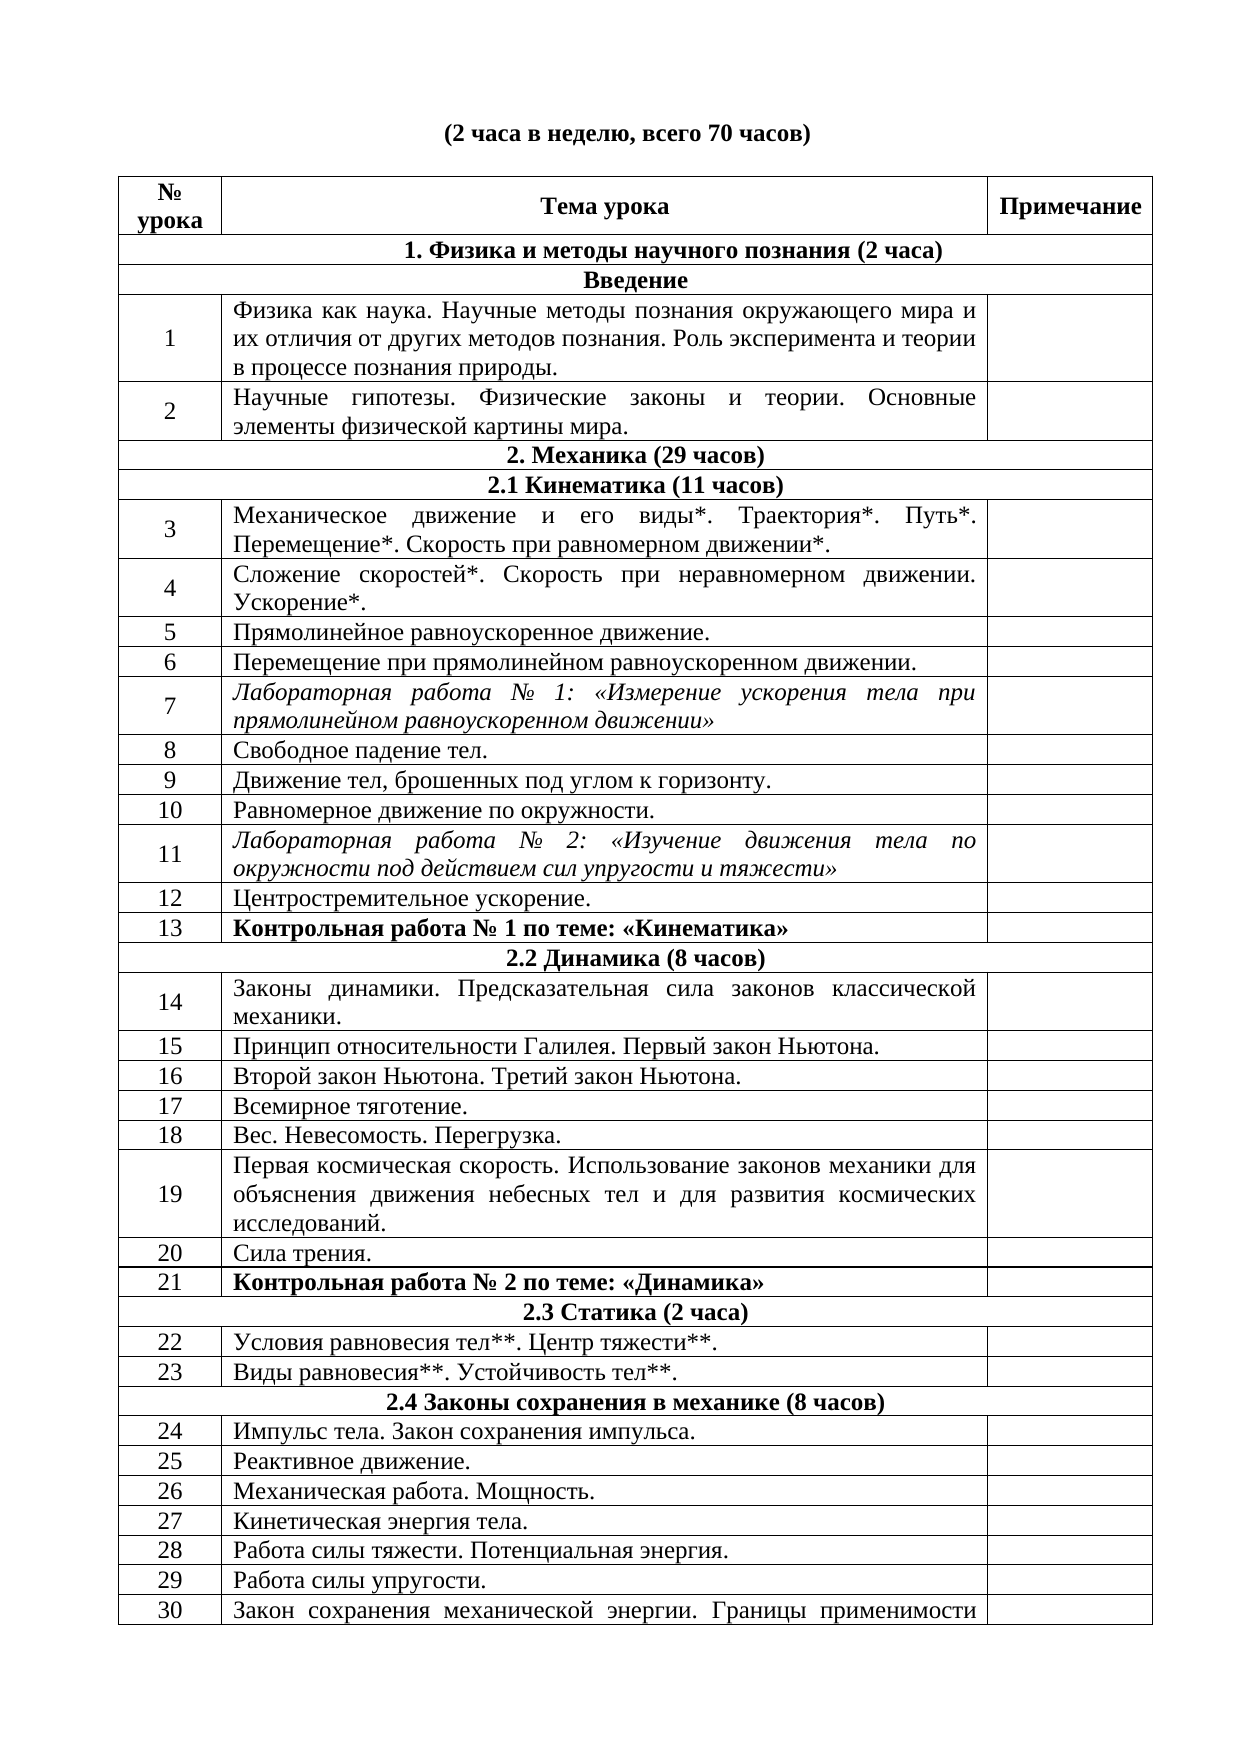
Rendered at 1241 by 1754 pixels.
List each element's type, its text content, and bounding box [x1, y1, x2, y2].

table_cell Виды равновесия**. Устойчивость тел**. [222, 1357, 987, 1386]
table_cell 16 [119, 1061, 221, 1090]
table_cell Сила трения. [222, 1238, 987, 1266]
table_cell Движение тел, брошенных под углом к горизонту. [222, 765, 987, 794]
table_cell 3 [119, 500, 221, 558]
table_cell 25 [119, 1446, 221, 1475]
table_cell 21 [119, 1268, 221, 1296]
table_cell Кинетическая энергия тела. [222, 1506, 987, 1534]
table_cell [988, 913, 1152, 942]
table_cell 2.2 Динамика (8 часов) [119, 943, 1152, 972]
table_cell [988, 617, 1152, 646]
table_cell 30 [119, 1595, 221, 1624]
table_cell 23 [119, 1357, 221, 1386]
table_cell 1. Физика и методы научного познания (2 часа) [119, 235, 1152, 264]
table_cell Реактивное движение. [222, 1446, 987, 1475]
table_cell Свободное падение тел. [222, 735, 987, 764]
table_cell 8 [119, 735, 221, 764]
table_cell 5 [119, 617, 221, 646]
table_cell [988, 883, 1152, 912]
table_cell Работа силы тяжести. Потенциальная энергия. [222, 1536, 987, 1564]
table_header Тема урока [222, 177, 987, 234]
table_cell [988, 647, 1152, 676]
table_cell [988, 1446, 1152, 1475]
table_cell 15 [119, 1031, 221, 1060]
table_cell Работа силы упругости. [222, 1565, 987, 1594]
table_cell 20 [119, 1238, 221, 1266]
table_cell Введение [119, 265, 1152, 294]
table_cell 7 [119, 677, 221, 734]
table_cell [988, 1357, 1152, 1386]
table_cell [988, 1565, 1152, 1594]
table_cell Сложение скоростей*. Скорость при неравномерном движении. Ускорение*. [222, 559, 987, 616]
table_cell [988, 677, 1152, 734]
table_cell 2.4 Законы сохранения в механике (8 часов) [119, 1387, 1152, 1415]
table_cell 28 [119, 1536, 221, 1564]
table_cell Принцип относительности Галилея. Первый закон Ньютона. [222, 1031, 987, 1060]
table_cell 2. Механика (29 часов) [119, 441, 1152, 469]
table_cell Контрольная работа № 1 по теме: «Кинематика» [222, 913, 987, 942]
table_cell 22 [119, 1327, 221, 1356]
table_cell [988, 973, 1152, 1030]
table_cell [988, 1150, 1152, 1237]
table_cell 2.1 Кинематика (11 часов) [119, 470, 1152, 499]
table_cell [988, 500, 1152, 558]
table_cell Научные гипотезы. Физические законы и теории. Основные элементы физической картины мира. [222, 382, 987, 439]
table_cell Первая космическая скорость. Использование законов механики для объяснения движения небесных тел и для развития космических исследований. [222, 1150, 987, 1237]
table_cell 29 [119, 1565, 221, 1594]
table_cell 6 [119, 647, 221, 676]
table_cell Прямолинейное равноускоренное движение. [222, 617, 987, 646]
table_cell [988, 1031, 1152, 1060]
table_cell Механическая работа. Мощность. [222, 1476, 987, 1505]
table_cell Лабораторная работа № 2: «Изучение движения тела по окружности под действием сил упругости и тяжести» [222, 825, 987, 882]
table_cell [988, 795, 1152, 824]
table_cell 4 [119, 559, 221, 616]
table_cell 11 [119, 825, 221, 882]
table_cell 2 [119, 382, 221, 439]
table_cell 14 [119, 973, 221, 1030]
table_cell [988, 1121, 1152, 1149]
table_cell [988, 1506, 1152, 1534]
table_cell Равномерное движение по окружности. [222, 795, 987, 824]
table_cell Законы динамики. Предсказательная сила законов классической механики. [222, 973, 987, 1030]
table_cell 19 [119, 1150, 221, 1237]
table_cell Механическое движение и его виды*. Траектория*. Путь*. Перемещение*. Скорость при равномерном движении*. [222, 500, 987, 558]
table_cell Перемещение при прямолинейном равноускоренном движении. [222, 647, 987, 676]
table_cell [222, 1595, 987, 1624]
table_cell Контрольная работа № 2 по теме: «Динамика» [222, 1268, 987, 1296]
table_cell [988, 295, 1152, 381]
text (2 часа в неделю, всего 70 часов) [103, 118, 1152, 147]
table_cell [988, 1416, 1152, 1445]
table_cell [988, 735, 1152, 764]
table_cell Импульс тела. Закон сохранения импульса. [222, 1416, 987, 1445]
table_cell [988, 1238, 1152, 1266]
table_cell 10 [119, 795, 221, 824]
table_cell 1 [119, 295, 221, 381]
table_cell [988, 382, 1152, 439]
table_cell [988, 1595, 1152, 1624]
table_cell Всемирное тяготение. [222, 1091, 987, 1119]
table_cell [988, 1268, 1152, 1296]
table_header № урока [119, 177, 221, 234]
table_cell Второй закон Ньютона. Третий закон Ньютона. [222, 1061, 987, 1090]
table_cell [988, 825, 1152, 882]
table_cell Вес. Невесомость. Перегрузка. [222, 1121, 987, 1149]
table_cell 24 [119, 1416, 221, 1445]
table_cell 2.3 Статика (2 часа) [119, 1297, 1152, 1326]
table_cell [988, 1091, 1152, 1119]
table_cell [988, 1536, 1152, 1564]
table_cell 17 [119, 1091, 221, 1119]
table_cell 12 [119, 883, 221, 912]
table_cell 26 [119, 1476, 221, 1505]
table_cell 9 [119, 765, 221, 794]
table_cell [988, 765, 1152, 794]
table_cell 13 [119, 913, 221, 942]
table_cell [988, 1061, 1152, 1090]
table_header Примечание [988, 177, 1152, 234]
table_cell [988, 1327, 1152, 1356]
table_cell 27 [119, 1506, 221, 1534]
table_cell 18 [119, 1121, 221, 1149]
table_cell [988, 559, 1152, 616]
table_cell [988, 1476, 1152, 1505]
table_cell Условия равновесия тел**. Центр тяжести**. [222, 1327, 987, 1356]
table_cell Центростремительное ускорение. [222, 883, 987, 912]
table_cell Лабораторная работа № 1: «Измерение ускорения тела при прямолинейном равноускоренном движении» [222, 677, 987, 734]
table_cell Физика как наука. Научные методы познания окружающего мира и их отличия от других методов познания. Роль эксперимента и теории в процессе познания природы. [222, 295, 987, 381]
